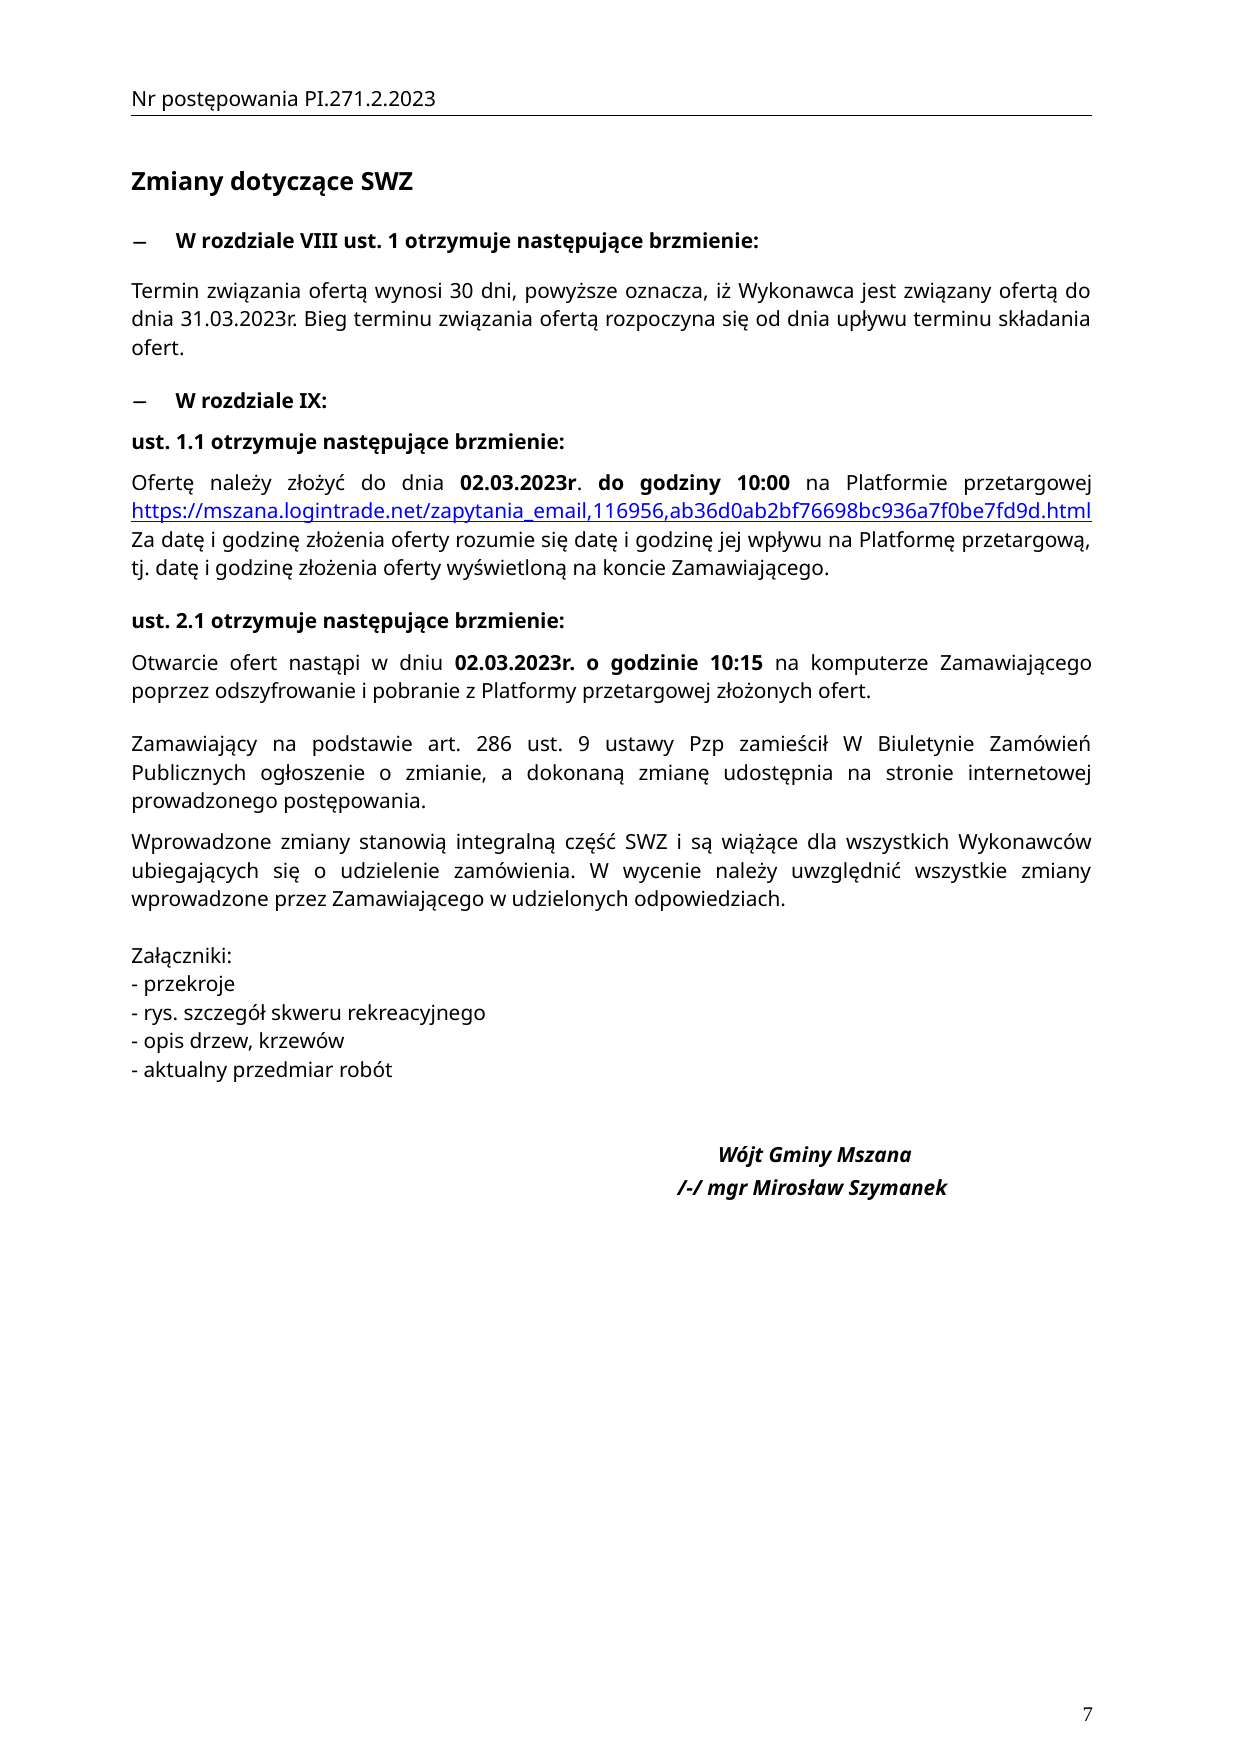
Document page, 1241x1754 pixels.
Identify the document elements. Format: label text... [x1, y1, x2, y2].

text ust. 2.1 otrzymuje następujące brzmienie: [131, 607, 1092, 635]
text Ofertę należy złożyć do dnia 02.03.2023r. do godziny 10:00 na Platformie przetargowej https://mszana.logintrade.net/zapytania_email,116956,ab36d0ab2bf76698bc936a7f0be7fd9d.html [131, 468, 1092, 521]
text Wójt Gminy Mszana [707, 1140, 1092, 1168]
text Wprowadzone zmiany stanowią integralną część SWZ i są wiążące dla wszystkich Wykonawców ubiegających się o udzielenie zamówienia. W wycenie należy uwzględnić wszystkie zmiany wprowadzone przez Zamawiającego w udzielonych odpowiedziach. [131, 827, 1092, 913]
text - rys. szczegół skweru rekreacyjnego [131, 998, 1092, 1026]
text - aktualny przedmiar robót [131, 1055, 1092, 1083]
text Termin związania ofertą wynosi 30 dni, powyższe oznacza, iż Wykonawca jest związany ofertą do dnia 31.03.2023r. Bieg terminu związania ofertą rozpoczyna się od dnia upływu terminu składania ofert. [131, 276, 1092, 361]
text /-/ mgr Mirosław Szymanek [648, 1173, 1092, 1201]
text - przekroje [131, 969, 1092, 998]
text Zamawiający na podstawie art. 286 ust. 9 ustawy Pzp zamieścił W Biuletynie Zamówień Publicznych ogłoszenie o zmianie, a dokonaną zmianę udostępnia na stronie internetowej prowadzonego postępowania. [131, 729, 1092, 815]
text ust. 1.1 otrzymuje następujące brzmienie: [131, 427, 1092, 455]
list W rozdziale VIII ust. 1 otrzymuje następujące brzmienie: [131, 226, 1092, 255]
text Za datę i godzinę złożenia oferty rozumie się datę i godzinę jej wpływu na Platformę przetargową, tj. datę i godzinę złożenia oferty wyświetloną na koncie Zamawiającego. [131, 525, 1092, 582]
text Załączniki: [131, 941, 1092, 969]
text - opis drzew, krzewów [131, 1026, 1092, 1055]
text Zmiany dotyczące SWZ [131, 164, 1092, 198]
text Otwarcie ofert nastąpi w dniu 02.03.2023r. o godzinie 10:15 na komputerze Zamawiającego poprzez odszyfrowanie i pobranie z Platformy przetargowej złożonych ofert. [131, 648, 1092, 704]
list W rozdziale IX: [131, 386, 1092, 414]
